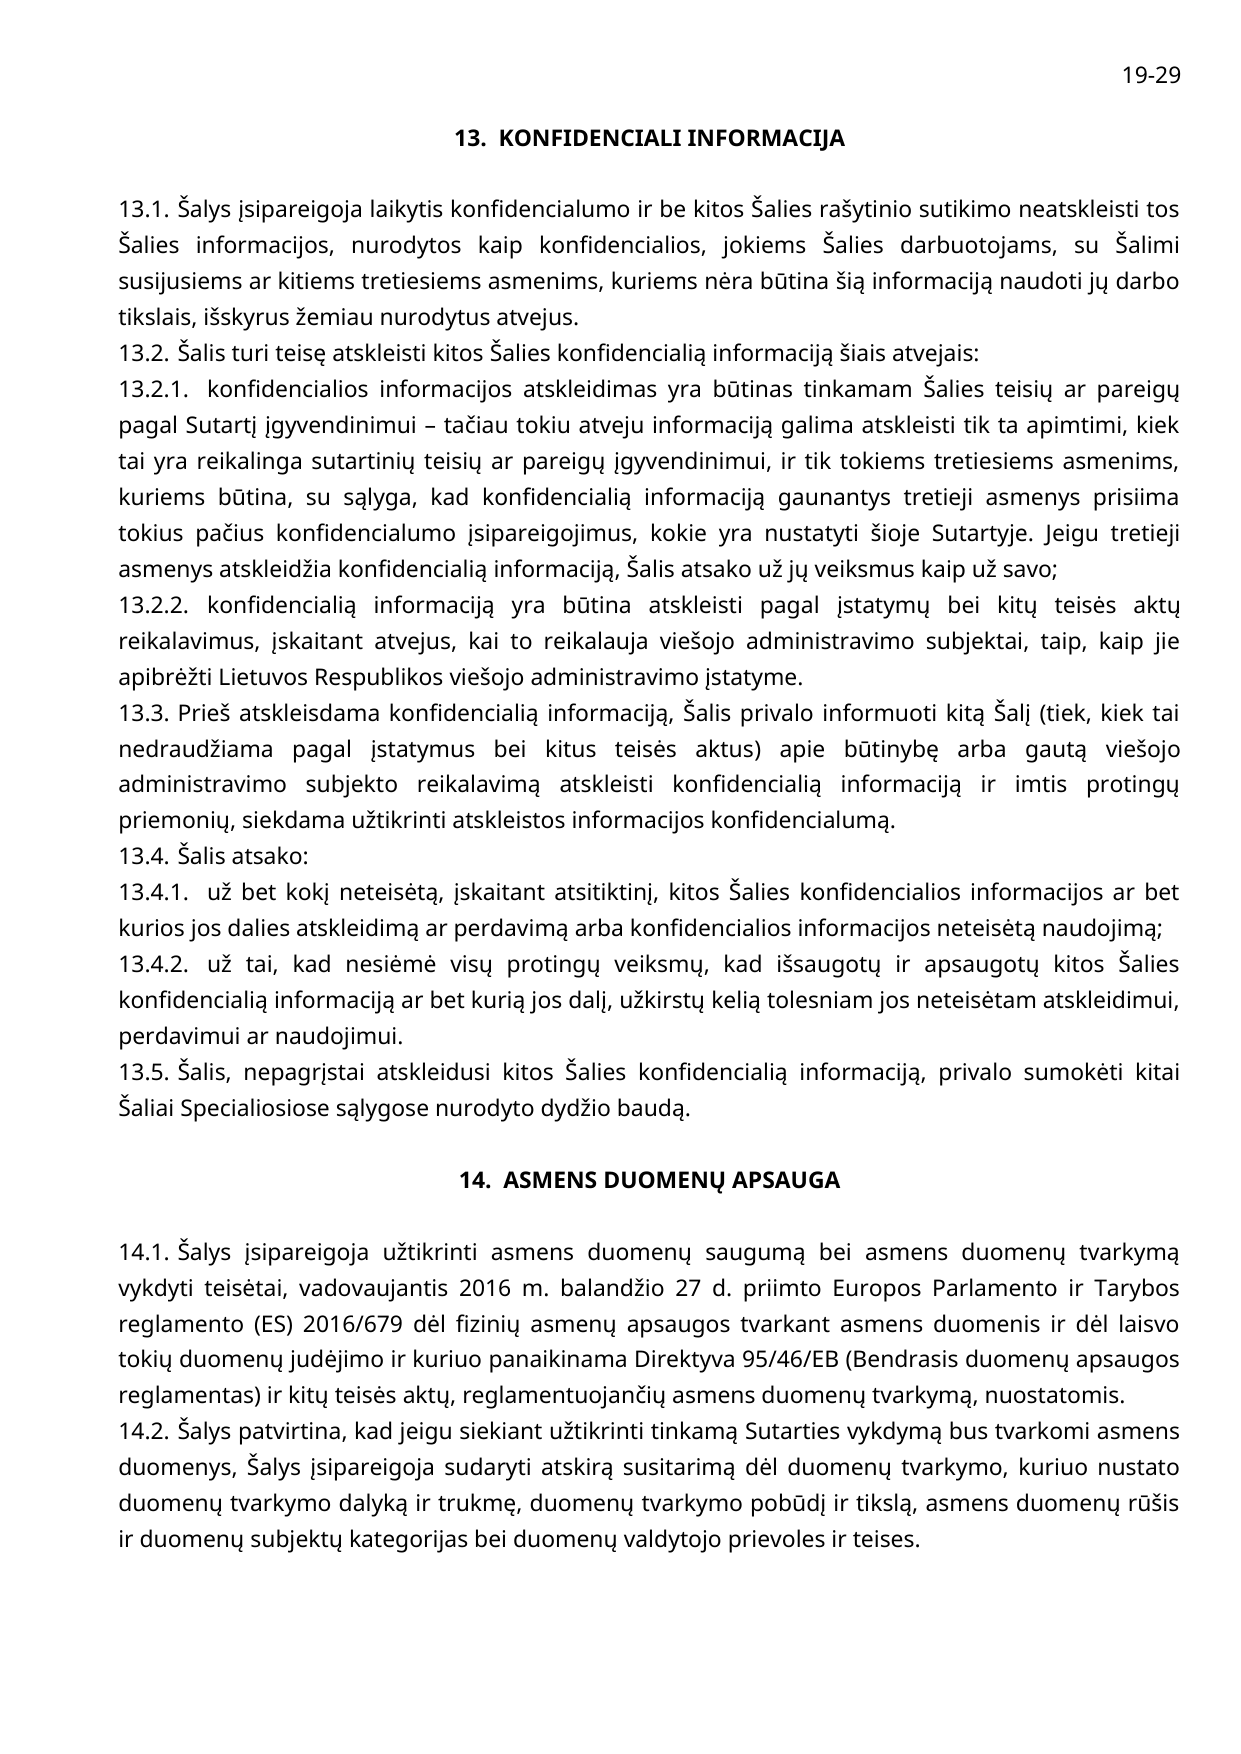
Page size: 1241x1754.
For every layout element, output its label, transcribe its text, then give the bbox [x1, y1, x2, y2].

text 14.1. Šalys įsipareigoja užtikrinti asmens duomenų saugumą bei asmens duomenų tvarkymą vykdyti teisėtai, vadovaujantis 2016 m. balandžio 27 d. priimto Europos Parlamento ir Tarybos reglamento (ES) 2016/679 dėl fizinių asmenų apsaugos tvarkant asmens duomenis ir dėl laisvo tokių duomenų judėjimo ir kuriuo panaikinama Direktyva 95/46/EB (Bendrasis duomenų apsaugos reglamentas) ir kitų teisės aktų, reglamentuojančių asmens duomenų tvarkymą, nuostatomis. [118, 1236, 1181, 1411]
text 13.4.1. už bet kokį neteisėtą, įskaitant atsitiktinį, kitos Šalies konfidencialios informacijos ar bet kurios jos dalies atskleidimą ar perdavimą arba konfidencialios informacijos neteisėtą naudojimą; [118, 876, 1181, 943]
text 13.2. Šalis turi teisę atskleisti kitos Šalies konfidencialią informaciją šiais atvejais: [118, 337, 1181, 368]
text 14. Asmens duomenų apsauga [118, 1164, 1181, 1195]
text 13. Konfidenciali informacija [118, 122, 1181, 153]
text 13.2.2. konfidencialią informaciją yra būtina atskleisti pagal įstatymų bei kitų teisės aktų reikalavimus, įskaitant atvejus, kai to reikalauja viešojo administravimo subjektai, taip, kaip jie apibrėžti Lietuvos Respublikos viešojo administravimo įstatyme. [118, 589, 1181, 692]
text 14.2. Šalys patvirtina, kad jeigu siekiant užtikrinti tinkamą Sutarties vykdymą bus tvarkomi asmens duomenys, Šalys įsipareigoja sudaryti atskirą susitarimą dėl duomenų tvarkymo, kuriuo nustato duomenų tvarkymo dalyką ir trukmę, duomenų tvarkymo pobūdį ir tikslą, asmens duomenų rūšis ir duomenų subjektų kategorijas bei duomenų valdytojo prievoles ir teises. [118, 1415, 1181, 1554]
text 13.3. Prieš atskleisdama konfidencialią informaciją, Šalis privalo informuoti kitą Šalį (tiek, kiek tai nedraudžiama pagal įstatymus bei kitus teisės aktus) apie būtinybę arba gautą viešojo administravimo subjekto reikalavimą atskleisti konfidencialią informaciją ir imtis protingų priemonių, siekdama užtikrinti atskleistos informacijos konfidencialumą. [118, 697, 1181, 836]
text 13.2.1. konfidencialios informacijos atskleidimas yra būtinas tinkamam Šalies teisių ar pareigų pagal Sutartį įgyvendinimui – tačiau tokiu atveju informaciją galima atskleisti tik ta apimtimi, kiek tai yra reikalinga sutartinių teisių ar pareigų įgyvendinimui, ir tik tokiems tretiesiems asmenims, kuriems būtina, su sąlyga, kad konfidencialią informaciją gaunantys tretieji asmenys prisiima tokius pačius konfidencialumo įsipareigojimus, kokie yra nustatyti šioje Sutartyje. Jeigu tretieji asmenys atskleidžia konfidencialią informaciją, Šalis atsako už jų veiksmus kaip už savo; [118, 373, 1181, 584]
text 13.1. Šalys įsipareigoja laikytis konfidencialumo ir be kitos Šalies rašytinio sutikimo neatskleisti tos Šalies informacijos, nurodytos kaip konfidencialios, jokiems Šalies darbuotojams, su Šalimi susijusiems ar kitiems tretiesiems asmenims, kuriems nėra būtina šią informaciją naudoti jų darbo tikslais, išskyrus žemiau nurodytus atvejus. [118, 193, 1181, 332]
text 13.4. Šalis atsako: [118, 840, 1181, 872]
text 13.4.2. už tai, kad nesiėmė visų protingų veiksmų, kad išsaugotų ir apsaugotų kitos Šalies konfidencialią informaciją ar bet kurią jos dalį, užkirstų kelią tolesniam jos neteisėtam atskleidimui, perdavimui ar naudojimui. [118, 948, 1181, 1051]
text 13.5. Šalis, nepagrįstai atskleidusi kitos Šalies konfidencialią informaciją, privalo sumokėti kitai Šaliai Specialiosiose sąlygose nurodyto dydžio baudą. [118, 1056, 1181, 1123]
